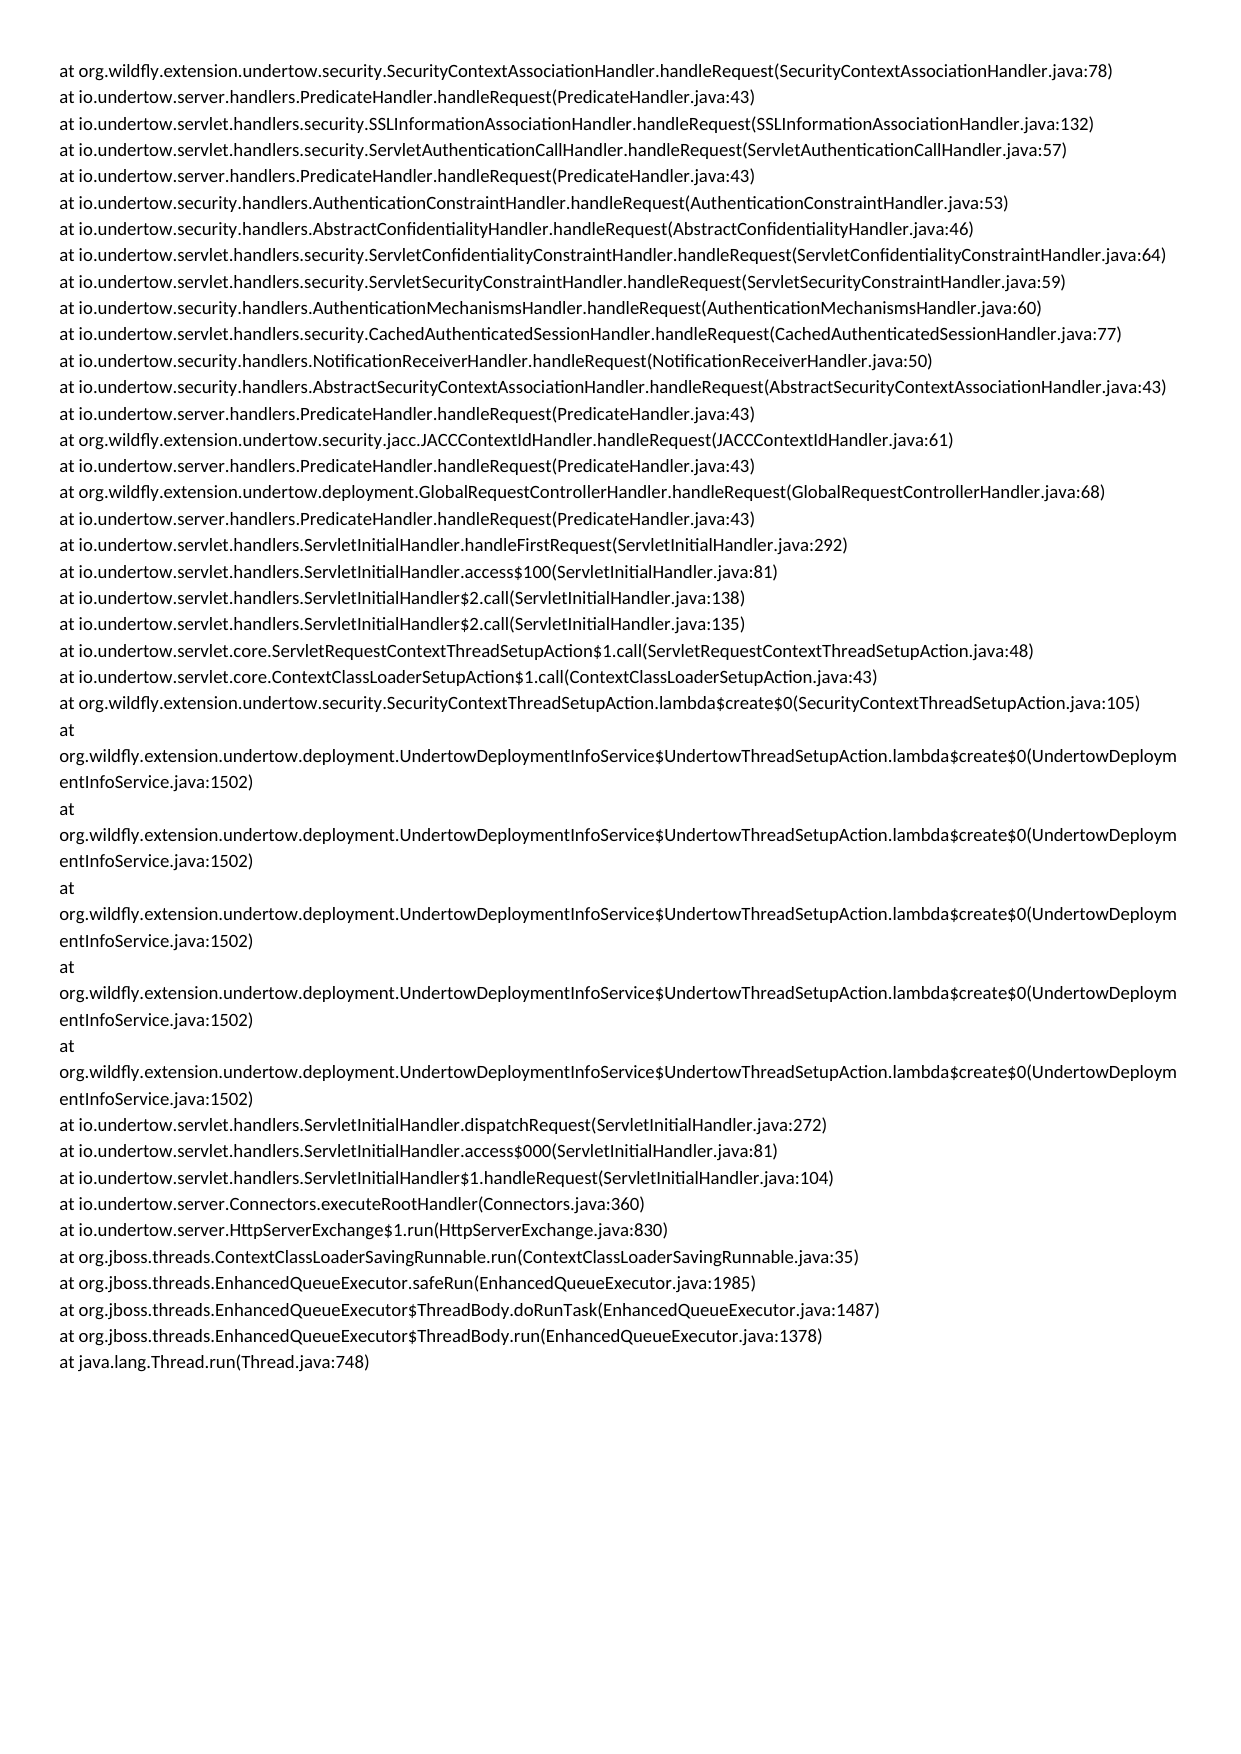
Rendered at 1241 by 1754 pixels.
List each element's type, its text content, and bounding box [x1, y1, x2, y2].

text at io.undertow.servlet.handlers.ServletInitialHandler.dispatchRequest(ServletInitialHandler.java:272) [59, 1113, 1181, 1136]
text at io.undertow.servlet.handlers.ServletInitialHandler.access$000(ServletInitialHandler.java:81) [59, 1139, 1181, 1162]
text at io.undertow.server.handlers.PredicateHandler.handleRequest(PredicateHandler.java:43) [59, 85, 1181, 108]
text at io.undertow.security.handlers.NotificationReceiverHandler.handleRequest(NotificationReceiverHandler.java:50) [59, 349, 1181, 372]
text at org.wildfly.extension.undertow.security.SecurityContextThreadSetupAction.lambda$create$0(SecurityContextThreadSetupAction.java:105) [59, 692, 1181, 714]
text at io.undertow.servlet.handlers.ServletInitialHandler$2.call(ServletInitialHandler.java:135) [59, 612, 1181, 635]
text at org.wildfly.extension.undertow.security.SecurityContextAssociationHandler.handleRequest(SecurityContextAssociationHandler.java:78) [59, 59, 1181, 82]
text at io.undertow.servlet.handlers.security.ServletConfidentialityConstraintHandler.handleRequest(ServletConfidentialityConstraintHandler.java:64) [59, 243, 1181, 266]
text at io.undertow.security.handlers.AuthenticationMechanismsHandler.handleRequest(AuthenticationMechanismsHandler.java:60) [59, 296, 1181, 319]
text at io.undertow.servlet.handlers.ServletInitialHandler.handleFirstRequest(ServletInitialHandler.java:292) [59, 533, 1181, 556]
text at org.jboss.threads.EnhancedQueueExecutor$ThreadBody.run(EnhancedQueueExecutor.java:1378) [59, 1324, 1181, 1347]
text at java.lang.Thread.run(Thread.java:748) [59, 1350, 1181, 1373]
text at io.undertow.server.HttpServerExchange$1.run(HttpServerExchange.java:830) [59, 1219, 1181, 1242]
text at org.wildfly.extension.undertow.deployment.GlobalRequestControllerHandler.handleRequest(GlobalRequestControllerHandler.java:68) [59, 481, 1181, 504]
text at io.undertow.servlet.core.ContextClassLoaderSetupAction$1.call(ContextClassLoaderSetupAction.java:43) [59, 665, 1181, 688]
text at org.wildfly.extension.undertow.deployment.UndertowDeploymentInfoService$UndertowThreadSetupAction.lambda$create$0(UndertowDeploymentInfoService.java:1502) [59, 876, 1181, 952]
text at org.wildfly.extension.undertow.deployment.UndertowDeploymentInfoService$UndertowThreadSetupAction.lambda$create$0(UndertowDeploymentInfoService.java:1502) [59, 1034, 1181, 1110]
text at io.undertow.server.handlers.PredicateHandler.handleRequest(PredicateHandler.java:43) [59, 164, 1181, 187]
text at org.wildfly.extension.undertow.security.jacc.JACCContextIdHandler.handleRequest(JACCContextIdHandler.java:61) [59, 428, 1181, 451]
text at io.undertow.servlet.handlers.security.ServletSecurityConstraintHandler.handleRequest(ServletSecurityConstraintHandler.java:59) [59, 270, 1181, 293]
text at io.undertow.servlet.handlers.security.CachedAuthenticatedSessionHandler.handleRequest(CachedAuthenticatedSessionHandler.java:77) [59, 323, 1181, 346]
text at io.undertow.servlet.handlers.ServletInitialHandler$1.handleRequest(ServletInitialHandler.java:104) [59, 1166, 1181, 1189]
text at io.undertow.server.handlers.PredicateHandler.handleRequest(PredicateHandler.java:43) [59, 454, 1181, 477]
text at io.undertow.security.handlers.AbstractSecurityContextAssociationHandler.handleRequest(AbstractSecurityContextAssociationHandler.java:43) [59, 375, 1181, 398]
text at io.undertow.security.handlers.AbstractConfidentialityHandler.handleRequest(AbstractConfidentialityHandler.java:46) [59, 217, 1181, 240]
text at org.wildfly.extension.undertow.deployment.UndertowDeploymentInfoService$UndertowThreadSetupAction.lambda$create$0(UndertowDeploymentInfoService.java:1502) [59, 797, 1181, 873]
text at io.undertow.server.handlers.PredicateHandler.handleRequest(PredicateHandler.java:43) [59, 507, 1181, 530]
text at io.undertow.server.Connectors.executeRootHandler(Connectors.java:360) [59, 1192, 1181, 1215]
text at org.wildfly.extension.undertow.deployment.UndertowDeploymentInfoService$UndertowThreadSetupAction.lambda$create$0(UndertowDeploymentInfoService.java:1502) [59, 955, 1181, 1031]
text at io.undertow.servlet.core.ServletRequestContextThreadSetupAction$1.call(ServletRequestContextThreadSetupAction.java:48) [59, 639, 1181, 662]
text at io.undertow.servlet.handlers.security.ServletAuthenticationCallHandler.handleRequest(ServletAuthenticationCallHandler.java:57) [59, 138, 1181, 161]
text at org.wildfly.extension.undertow.deployment.UndertowDeploymentInfoService$UndertowThreadSetupAction.lambda$create$0(UndertowDeploymentInfoService.java:1502) [59, 718, 1181, 793]
text at org.jboss.threads.EnhancedQueueExecutor$ThreadBody.doRunTask(EnhancedQueueExecutor.java:1487) [59, 1298, 1181, 1321]
text at io.undertow.server.handlers.PredicateHandler.handleRequest(PredicateHandler.java:43) [59, 402, 1181, 424]
text at io.undertow.servlet.handlers.security.SSLInformationAssociationHandler.handleRequest(SSLInformationAssociationHandler.java:132) [59, 112, 1181, 135]
text at org.jboss.threads.ContextClassLoaderSavingRunnable.run(ContextClassLoaderSavingRunnable.java:35) [59, 1245, 1181, 1268]
text at org.jboss.threads.EnhancedQueueExecutor.safeRun(EnhancedQueueExecutor.java:1985) [59, 1271, 1181, 1294]
text at io.undertow.security.handlers.AuthenticationConstraintHandler.handleRequest(AuthenticationConstraintHandler.java:53) [59, 191, 1181, 214]
text at io.undertow.servlet.handlers.ServletInitialHandler$2.call(ServletInitialHandler.java:138) [59, 586, 1181, 609]
text at io.undertow.servlet.handlers.ServletInitialHandler.access$100(ServletInitialHandler.java:81) [59, 560, 1181, 583]
